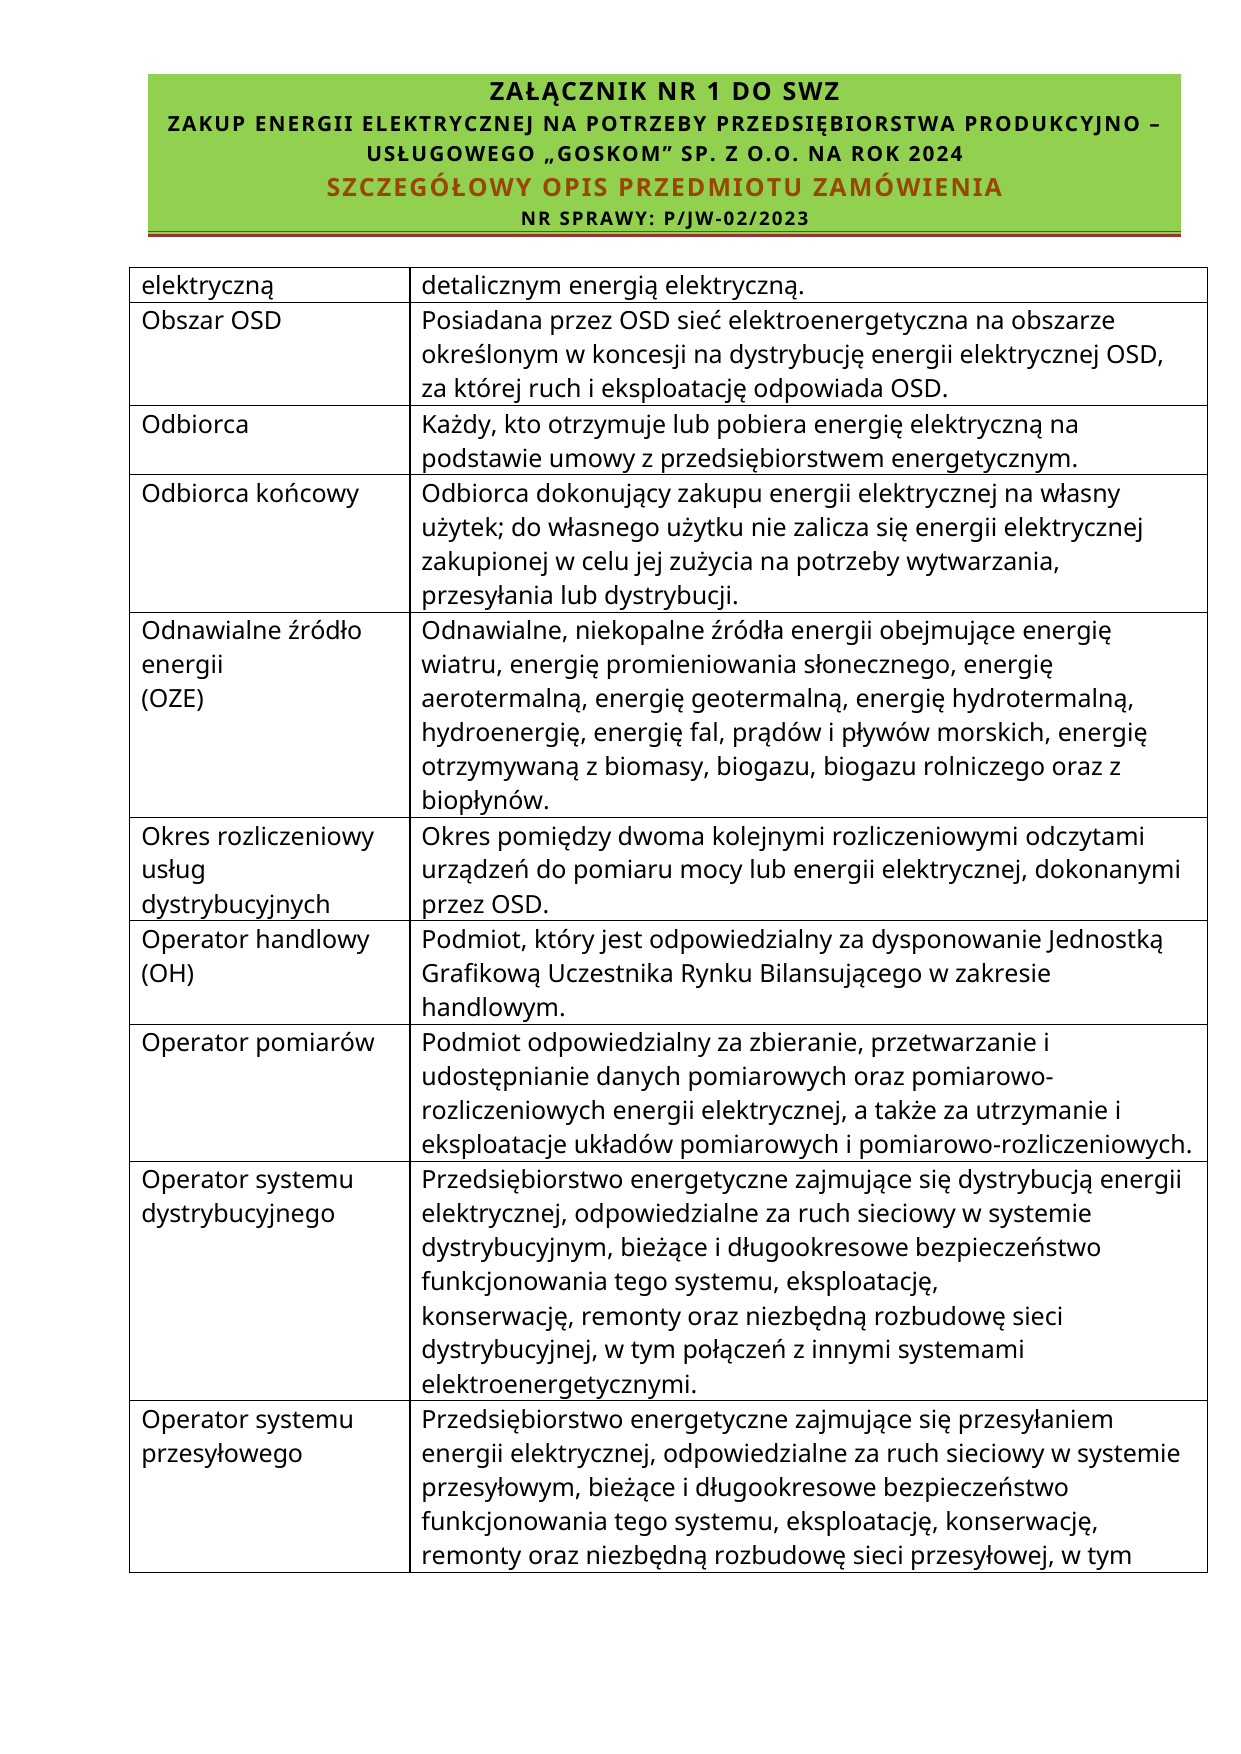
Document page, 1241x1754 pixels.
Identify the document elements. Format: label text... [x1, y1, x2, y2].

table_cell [130, 1401, 409, 1572]
table_cell Operator handlowy (OH) [130, 921, 409, 1023]
table_cell Podmiot odpowiedzialny za zbieranie, przetwarzanie i udostępnianie danych pomiarowych oraz pomiarowo- rozliczeniowych energii elektrycznej, a także za utrzymanie i eksploatacje układów pomiarowych i pomiarowo-rozliczeniowych. [411, 1025, 1207, 1161]
table_cell Odnawialne źródło energii (OZE) [130, 613, 409, 817]
table_cell Odbiorca [130, 406, 409, 474]
table_cell Okres rozliczeniowy usług dystrybucyjnych [130, 818, 409, 920]
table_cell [411, 268, 1207, 302]
table_cell Podmiot, który jest odpowiedzialny za dysponowanie Jednostką Grafikową Uczestnika Rynku Bilansującego w zakresie handlowym. [411, 921, 1207, 1023]
table_cell Obszar OSD [130, 303, 409, 405]
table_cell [411, 1401, 1207, 1572]
table_cell Okres pomiędzy dwoma kolejnymi rozliczeniowymi odczytami urządzeń do pomiaru mocy lub energii elektrycznej, dokonanymi przez OSD. [411, 818, 1207, 920]
table_cell Odbiorca końcowy [130, 475, 409, 612]
table_cell Każdy, kto otrzymuje lub pobiera energię elektryczną na podstawie umowy z przedsiębiorstwem energetycznym. [411, 406, 1207, 474]
table_cell Operator systemu dystrybucyjnego [130, 1162, 409, 1400]
table_cell Operator pomiarów [130, 1025, 409, 1161]
table_cell Posiadana przez OSD sieć elektroenergetyczna na obszarze określonym w koncesji na dystrybucję energii elektrycznej OSD, za której ruch i eksploatację odpowiada OSD. [411, 303, 1207, 405]
table_cell Odbiorca dokonujący zakupu energii elektrycznej na własny użytek; do własnego użytku nie zalicza się energii elektrycznej zakupionej w celu jej zużycia na potrzeby wytwarzania, przesyłania lub dystrybucji. [411, 475, 1207, 612]
table_cell Przedsiębiorstwo energetyczne zajmujące się dystrybucją energii elektrycznej, odpowiedzialne za ruch sieciowy w systemie dystrybucyjnym, bieżące i długookresowe bezpieczeństwo funkcjonowania tego systemu, eksploatację, konserwację, remonty oraz niezbędną rozbudowę sieci dystrybucyjnej, w tym połączeń z innymi systemami elektroenergetycznymi. [411, 1162, 1207, 1400]
table_cell Odnawialne, niekopalne źródła energii obejmujące energię wiatru, energię promieniowania słonecznego, energię aerotermalną, energię geotermalną, energię hydrotermalną, hydroenergię, energię fal, prądów i pływów morskich, energię otrzymywaną z biomasy, biogazu, biogazu rolniczego oraz z biopłynów. [411, 613, 1207, 817]
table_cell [130, 268, 409, 302]
